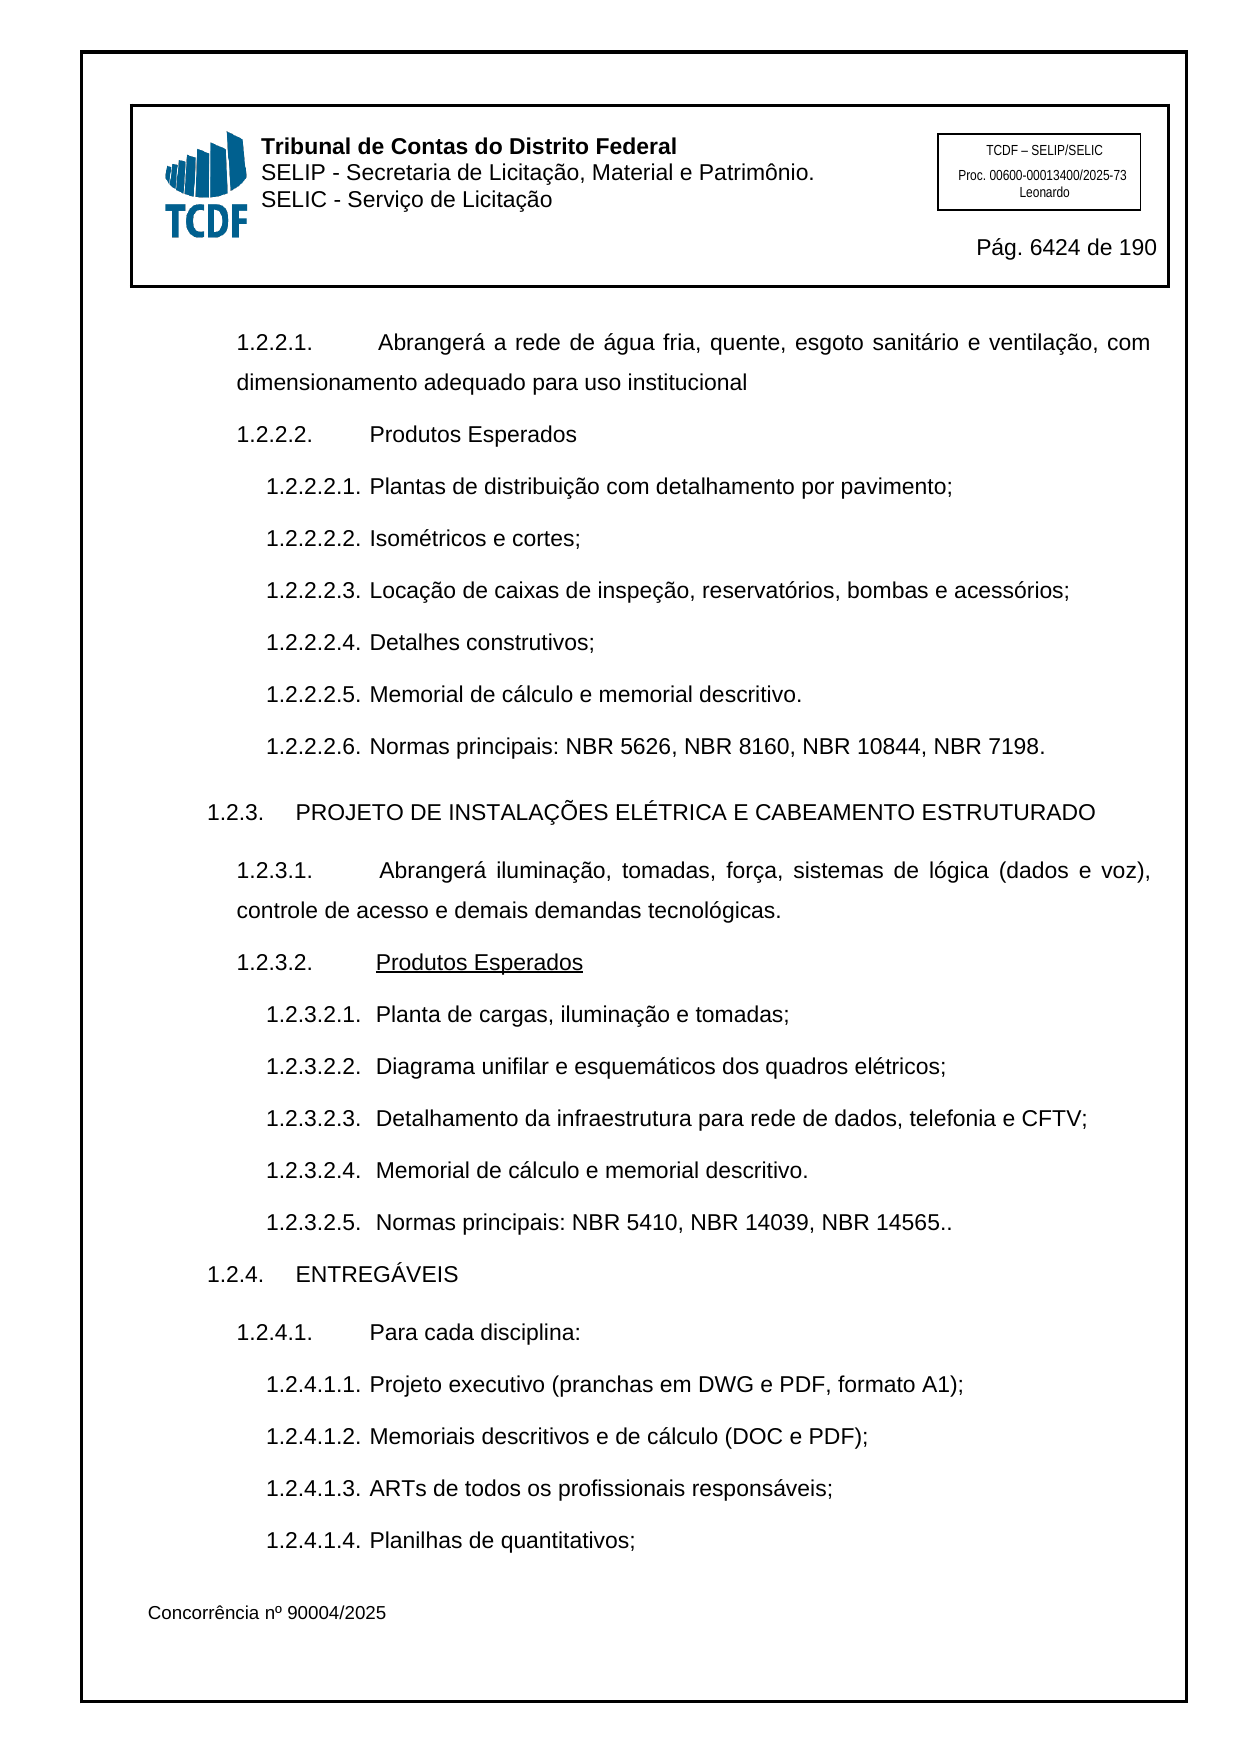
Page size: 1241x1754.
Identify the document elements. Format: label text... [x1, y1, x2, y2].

text Planta de cargas, iluminação e tomadas; [266, 1001, 1152, 1027]
text Normas principais: NBR 5410, NBR 14039, NBR 14565.. [266, 1208, 1152, 1235]
text Projeto executivo (pranchas em DWG e PDF, formato A1); [266, 1371, 1152, 1397]
text Planilhas de quantitativos; [266, 1527, 1152, 1553]
text Diagrama unifilar e esquemáticos dos quadros elétricos; [266, 1053, 1152, 1079]
text Isométricos e cortes; [266, 525, 1152, 551]
text Memorial de cálculo e memorial descritivo. [266, 1157, 1152, 1183]
text Normas principais: NBR 5626, NBR 8160, NBR 10844, NBR 7198. [266, 733, 1152, 759]
text Detalhes construtivos; [266, 629, 1152, 655]
text Plantas de distribuição com detalhamento por pavimento; [266, 473, 1152, 499]
text ARTs de todos os profissionais responsáveis; [266, 1475, 1152, 1501]
text Locação de caixas de inspeção, reservatórios, bombas e acessórios; [266, 577, 1152, 603]
picture [150, 128, 262, 240]
text Abrangerá iluminação, tomadas, força, sistemas de lógica (dados e voz), controle de acesso e demais demandas tecnológicas. [236, 857, 1152, 923]
text ENTREGÁVEIS [207, 1261, 1152, 1287]
text Produtos Esperados [236, 421, 1152, 447]
text Memoriais descritivos e de cálculo (DOC e PDF); [266, 1423, 1152, 1449]
text PROJETO DE INSTALAÇÕES ELÉTRICA E CABEAMENTO ESTRUTURADO [207, 799, 1152, 825]
text Memorial de cálculo e memorial descritivo. [266, 681, 1152, 707]
text Abrangerá a rede de água fria, quente, esgoto sanitário e ventilação, com dimensionamento adequado para uso institucional [236, 329, 1152, 395]
text Para cada disciplina: [236, 1319, 1152, 1345]
text Produtos Esperados [236, 949, 1152, 975]
text Detalhamento da infraestrutura para rede de dados, telefonia e CFTV; [266, 1104, 1152, 1131]
